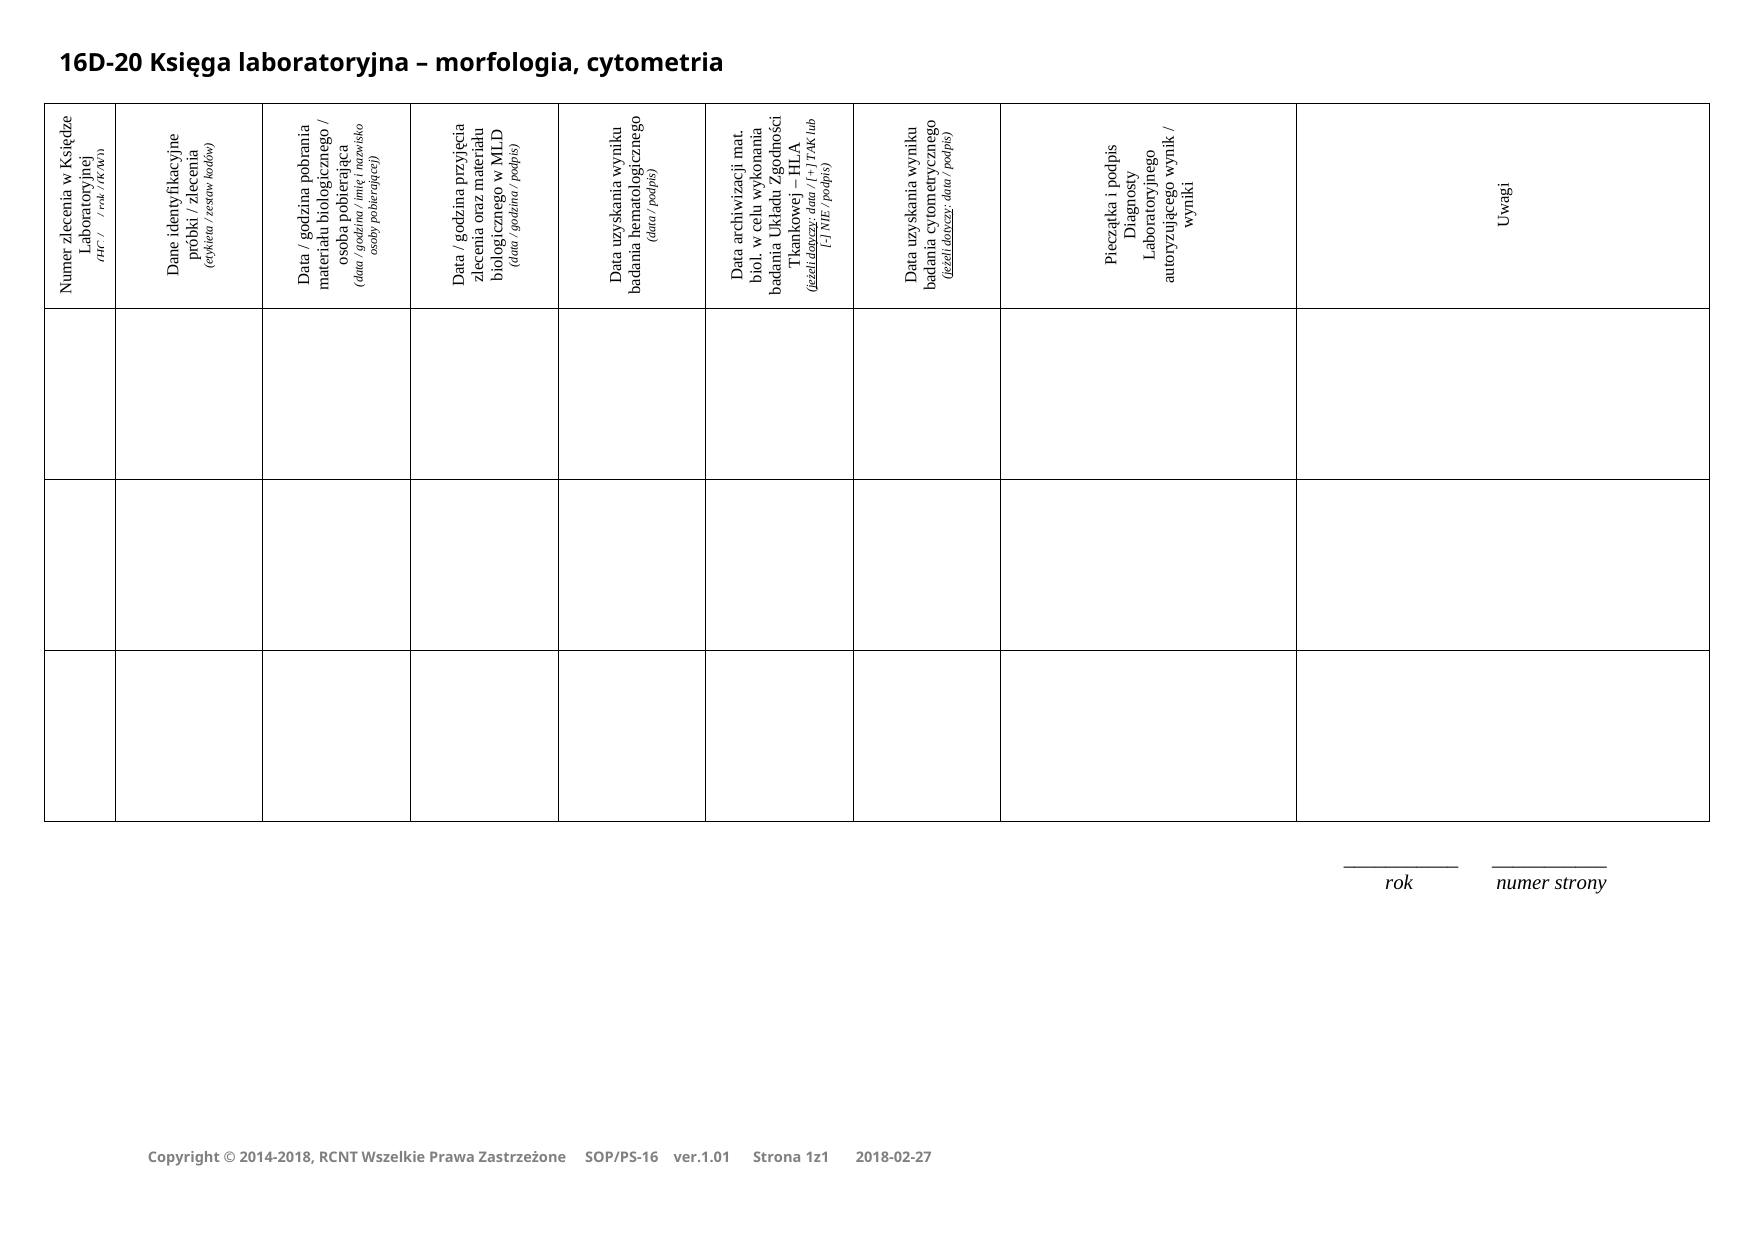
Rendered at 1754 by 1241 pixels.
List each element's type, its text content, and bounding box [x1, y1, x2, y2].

table_header Uwagi [1297, 104, 1709, 307]
table_cell [411, 480, 558, 650]
table_cell [559, 309, 705, 479]
table_cell [45, 651, 115, 821]
table_cell [1001, 480, 1296, 650]
table_cell [854, 480, 1000, 650]
table_cell [1297, 651, 1709, 821]
table_cell [854, 309, 1000, 479]
table_cell [706, 651, 853, 821]
table_cell [116, 651, 262, 821]
table_cell [854, 651, 1000, 821]
text rok numer strony [148, 870, 1606, 894]
table_cell [1297, 480, 1709, 650]
table_cell [1001, 309, 1296, 479]
table_cell [1297, 309, 1709, 479]
table_cell [116, 480, 262, 650]
table_header Data / godzina przyjęcia zlecenia oraz materiału biologicznego w MLD (data / godzina / podpis) [411, 104, 558, 307]
table_cell [559, 480, 705, 650]
table_header Data / godzina pobrania materiału biologicznego / osoba pobierająca (data / godzina / imię i nazwisko osoby pobierającej) [263, 104, 410, 307]
table_cell [45, 480, 115, 650]
table_cell [45, 309, 115, 479]
table_cell [263, 480, 410, 650]
table_cell [706, 309, 853, 479]
table_cell [411, 651, 558, 821]
table_cell [263, 309, 410, 479]
table_cell [706, 480, 853, 650]
table_header Pieczątka i podpis Diagnosty Laboratoryjnego autoryzującego wynik / wyniki [1001, 104, 1296, 307]
table_header Data uzyskania wyniku badania hematologicznego (data / podpis) [559, 104, 705, 307]
table_header Data archiwizacji mat. biol. w celu wykonania badania Układu Zgodności Tkankowej – HLA (jeżeli dotyczy: data / [+] TAK lub [-] NIE / podpis) [706, 104, 853, 307]
table_cell [1001, 651, 1296, 821]
table_cell [116, 309, 262, 479]
table_cell [559, 651, 705, 821]
table_header Dane identyfikacyjne próbki / zlecenia (etykieta / zestaw kodów) [116, 104, 262, 307]
table_header Numer zlecenia w Księdze Laboratoryjnej (HC / … / rok / (K/W)) [45, 104, 115, 307]
table_header Data uzyskania wyniku badania cytometrycznego (jeżeli dotyczy: data / podpis) [854, 104, 1000, 307]
text ___________ ___________ [148, 846, 1606, 870]
table_cell [263, 651, 410, 821]
table_cell [411, 309, 558, 479]
